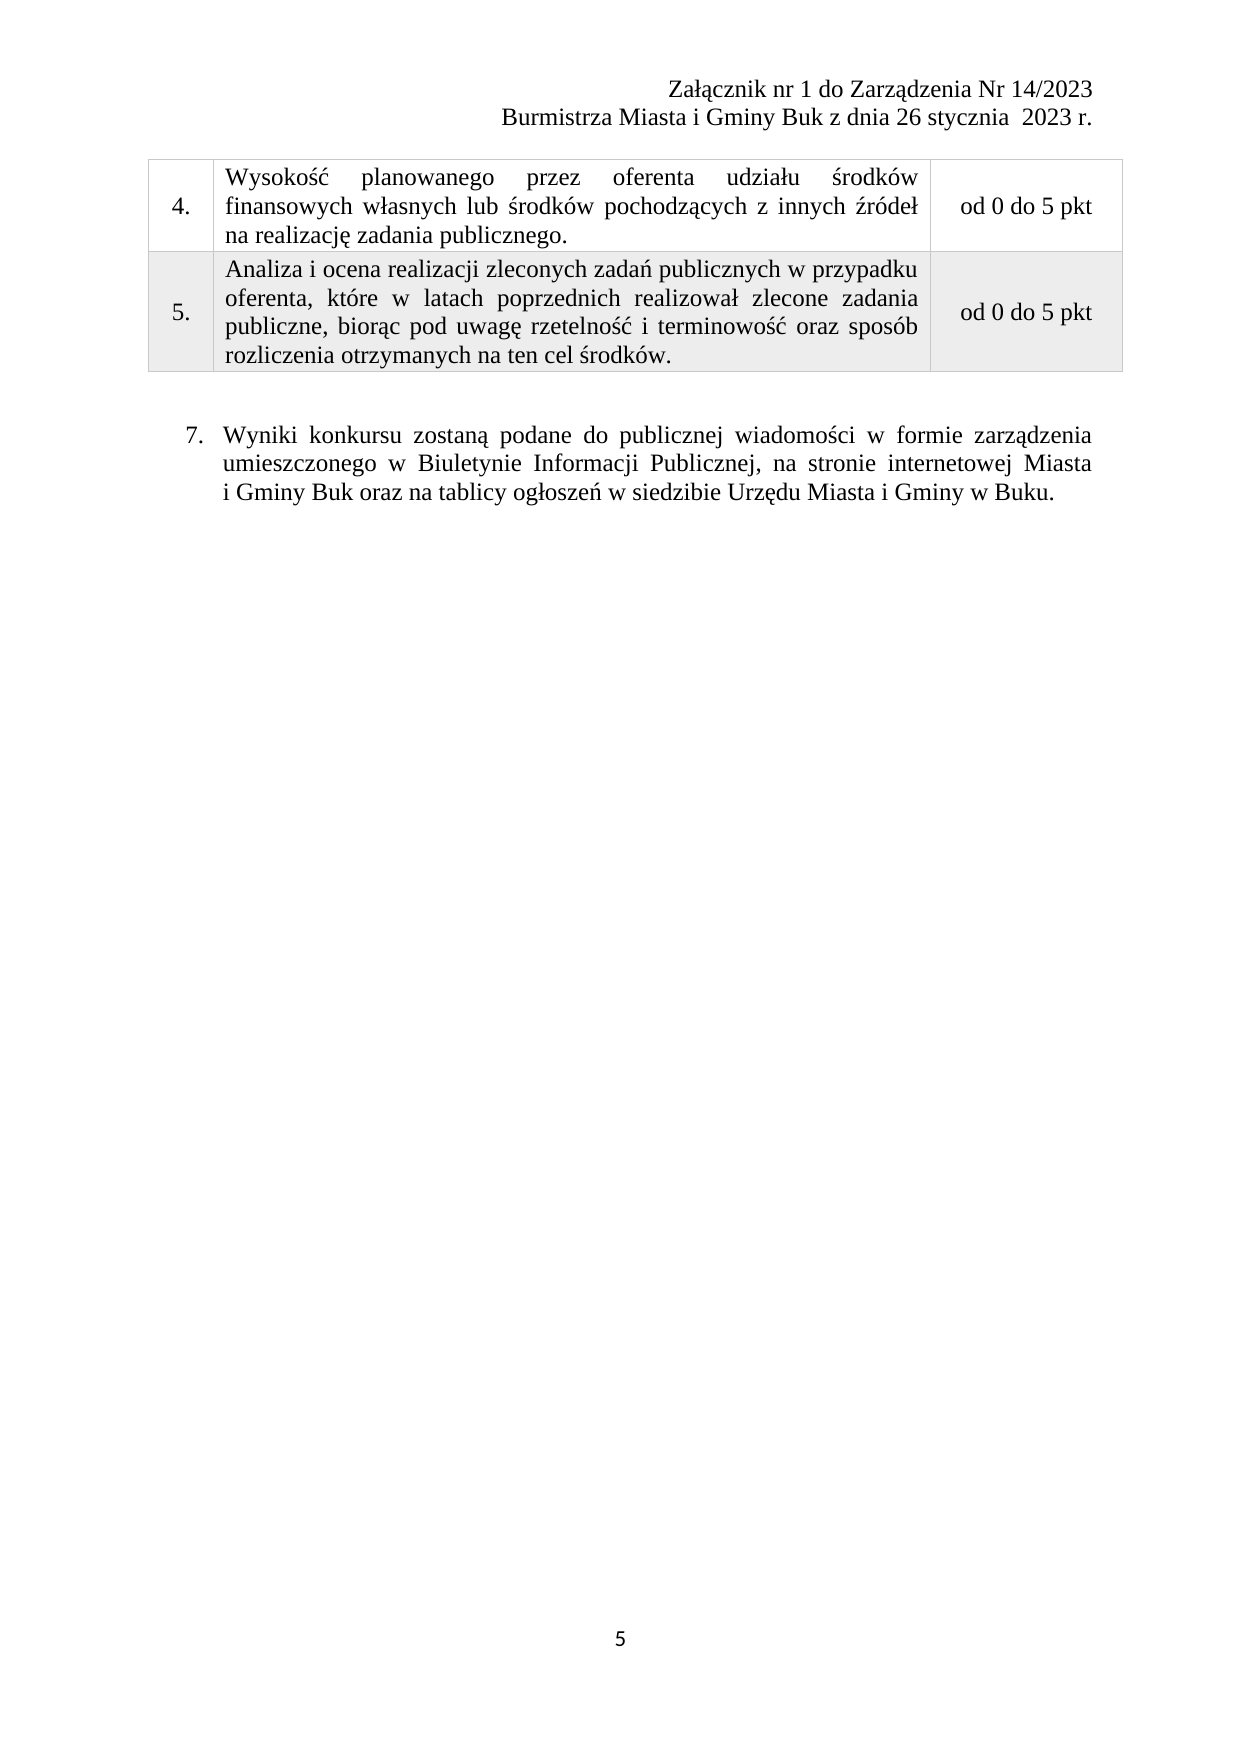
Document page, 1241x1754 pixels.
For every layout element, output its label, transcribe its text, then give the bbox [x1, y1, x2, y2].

table_cell od 0 do 5 pkt [931, 160, 1122, 251]
table_cell 4. [149, 160, 213, 251]
table_cell Analiza i ocena realizacji zleconych zadań publicznych w przypadku oferenta, które w latach poprzednich realizował zlecone zadania publiczne, biorąc pod uwagę rzetelność i terminowość oraz sposób rozliczenia otrzymanych na ten cel środków. [214, 252, 930, 371]
table_cell Wysokość planowanego przez oferenta udziału środków finansowych własnych lub środków pochodzących z innych źródeł na realizację zadania publicznego. [214, 160, 930, 251]
list Wyniki konkursu zostaną podane do publicznej wiadomości w formie zarządzenia umieszczonego w Biuletynie Informacji Publicznej, na stronie internetowej Miasta i Gminy Buk oraz na tablicy ogłoszeń w siedzibie Urzędu Miasta i Gminy w Buku. [185, 420, 1093, 506]
table_cell 5. [149, 252, 213, 371]
table_cell od 0 do 5 pkt [931, 252, 1122, 371]
